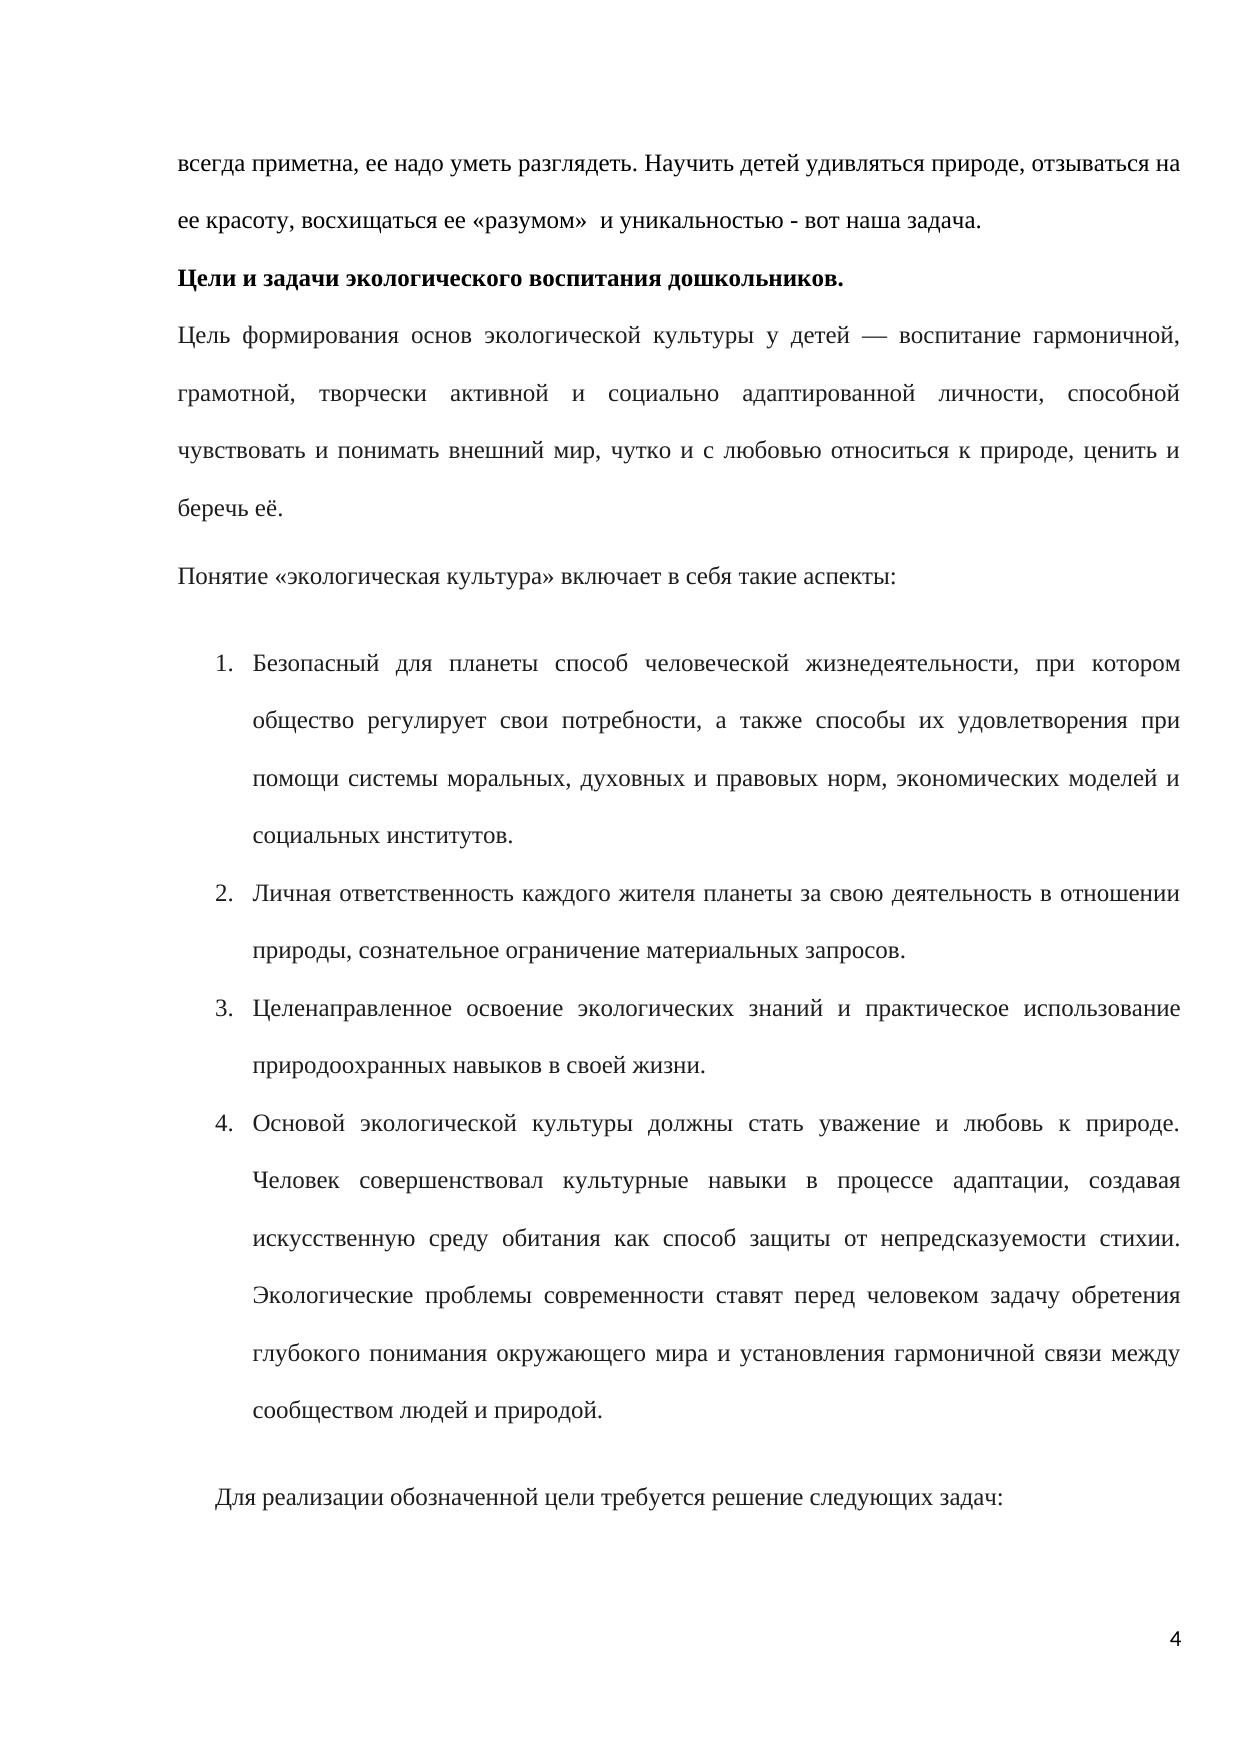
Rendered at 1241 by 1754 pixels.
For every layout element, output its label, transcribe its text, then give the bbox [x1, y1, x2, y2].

list Безопасный для планеты способ человеческой жизнедеятельности, при котором общество регулирует свои потребности, а также способы их удовлетворения при помощи системы моральных, духовных и правовых норм, экономических моделей и социальных институтов. [215, 648, 1181, 849]
list Целенаправленное освоение экологических знаний и практическое использование природоохранных навыков в своей жизни. [215, 993, 1181, 1079]
list Основой экологической культуры должны стать уважение и любовь к природе. Человек совершенствовал культурные навыки в процессе адаптации, создавая искусственную среду обитания как способ защиты от непредсказуемости стихии. Экологические проблемы современности ставят перед человеком задачу обретения глубокого понимания окружающего мира и установления гармоничной связи между сообществом людей и природой. [215, 1108, 1181, 1424]
text Цель формирования основ экологической культуры у детей — воспитание гармоничной, грамотной, творчески активной и социально адаптированной личности, способной чувствовать и понимать внешний мир, чутко и с любовью относиться к природе, ценить и беречь её. [177, 320, 1181, 521]
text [177, 148, 1181, 234]
list Личная ответственность каждого жителя планеты за свою деятельность в отношении природы, сознательное ограничение материальных запросов. [215, 878, 1181, 964]
text Цели и задачи экологического воспитания дошкольников. [177, 263, 1181, 291]
text Для реализации обозначенной цели требуется решение следующих задач: [215, 1482, 1181, 1511]
text Понятие «экологическая культура» включает в себя такие аспекты: [177, 561, 1181, 590]
